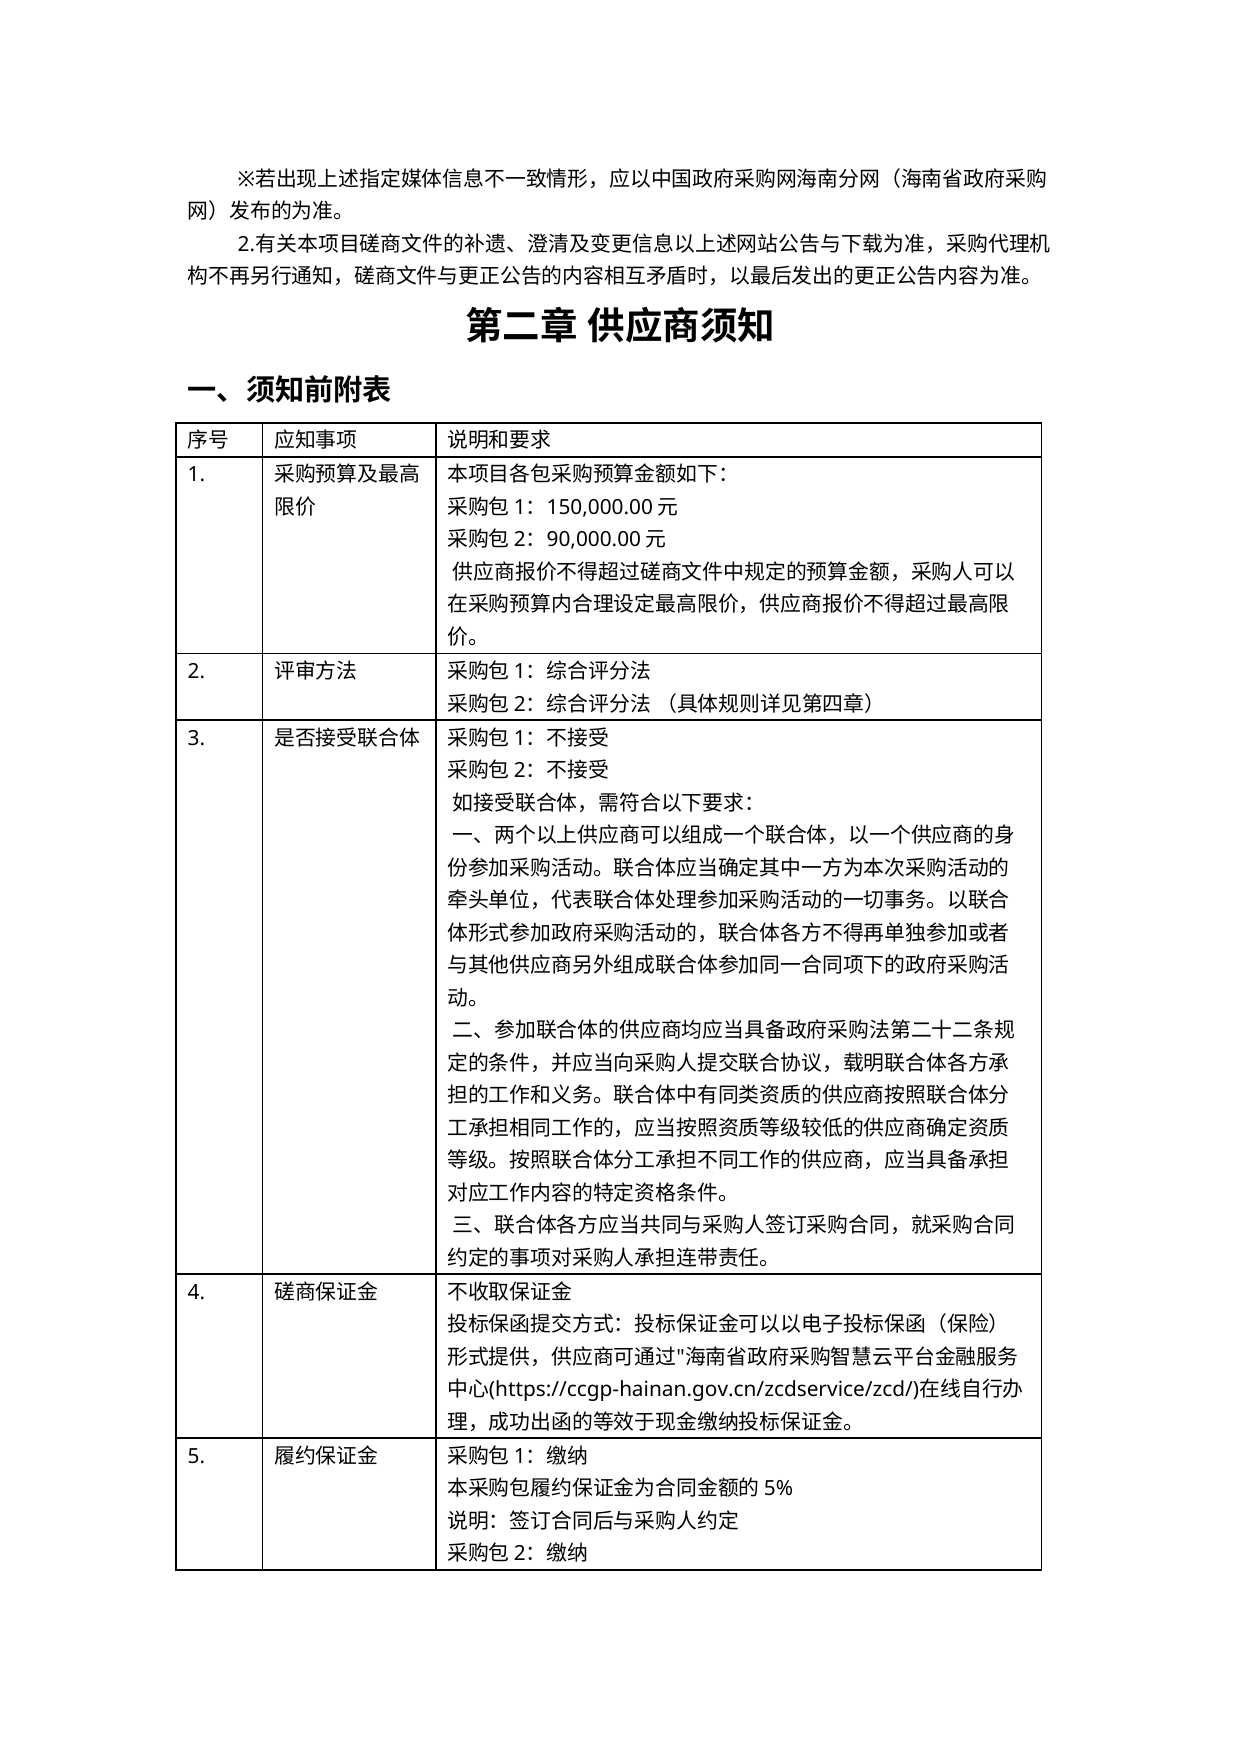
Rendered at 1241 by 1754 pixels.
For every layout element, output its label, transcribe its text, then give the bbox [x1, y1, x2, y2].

text 第二章 供应商须知 [187, 292, 1053, 357]
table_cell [437, 1439, 1041, 1569]
table_header 说明和要求 [437, 424, 1041, 456]
table_cell 履约保证金 [263, 1439, 435, 1569]
table_cell 2. [177, 654, 262, 719]
text 一、须知前附表 [187, 357, 1053, 422]
table_cell 磋商保证金 [263, 1275, 435, 1437]
text ※若出现上述指定媒体信息不一致情形，应以中国政府采购网海南分网（海南省政府采购网）发布的为准。 [187, 162, 1053, 227]
table_cell 评审方法 [263, 654, 435, 719]
table_cell 本项目各包采购预算金额如下： 采购包1：150,000.00元 采购包2：90,000.00元 供应商报价不得超过磋商文件中规定的预算金额，采购人可以在采购预算内合理设定最高限价，供应商报价不得超过最高限价。 [437, 458, 1041, 653]
table_header 应知事项 [263, 424, 435, 456]
table_cell 4. [177, 1275, 262, 1437]
table_cell 不收取保证金 投标保函提交方式：投标保证金可以以电子投标保函（保险）形式提供，供应商可通过"海南省政府采购智慧云平台金融服务中心(https://ccgp-hainan.gov.cn/zcdservice/zcd/)在线自行办理，成功出函的等效于现金缴纳投标保证金。 [437, 1275, 1041, 1437]
table_cell 采购包1：不接受 采购包2：不接受 如接受联合体，需符合以下要求： 一、两个以上供应商可以组成一个联合体，以一个供应商的身份参加采购活动。联合体应当确定其中一方为本次采购活动的牵头单位，代表联合体处理参加采购活动的一切事务。以联合体形式参加政府采购活动的，联合体各方不得再单独参加或者与其他供应商另外组成联合体参加同一合同项下的政府采购活动。 二、参加联合体的供应商均应当具备政府采购法第二十二条规定的条件，并应当向采购人提交联合协议，载明联合体各方承担的工作和义务。联合体中有同类资质的供应商按照联合体分工承担相同工作的，应当按照资质等级较低的供应商确定资质等级。按照联合体分工承担不同工作的供应商，应当具备承担对应工作内容的特定资格条件。 三、联合体各方应当共同与采购人签订采购合同，就采购合同约定的事项对采购人承担连带责任。 [437, 721, 1041, 1273]
table_cell 采购包1：综合评分法 采购包2：综合评分法 （具体规则详见第四章） [437, 654, 1041, 719]
table_cell 是否接受联合体 [263, 721, 435, 1273]
table_cell 5. [177, 1439, 262, 1569]
table_cell 采购预算及最高限价 [263, 458, 435, 653]
text 2.有关本项目磋商文件的补遗、澄清及变更信息以上述网站公告与下载为准，采购代理机构不再另行通知，磋商文件与更正公告的内容相互矛盾时，以最后发出的更正公告内容为准。 [187, 227, 1053, 292]
table_header 序号 [177, 424, 262, 456]
table_cell 3. [177, 721, 262, 1273]
table_cell 1. [177, 458, 262, 653]
